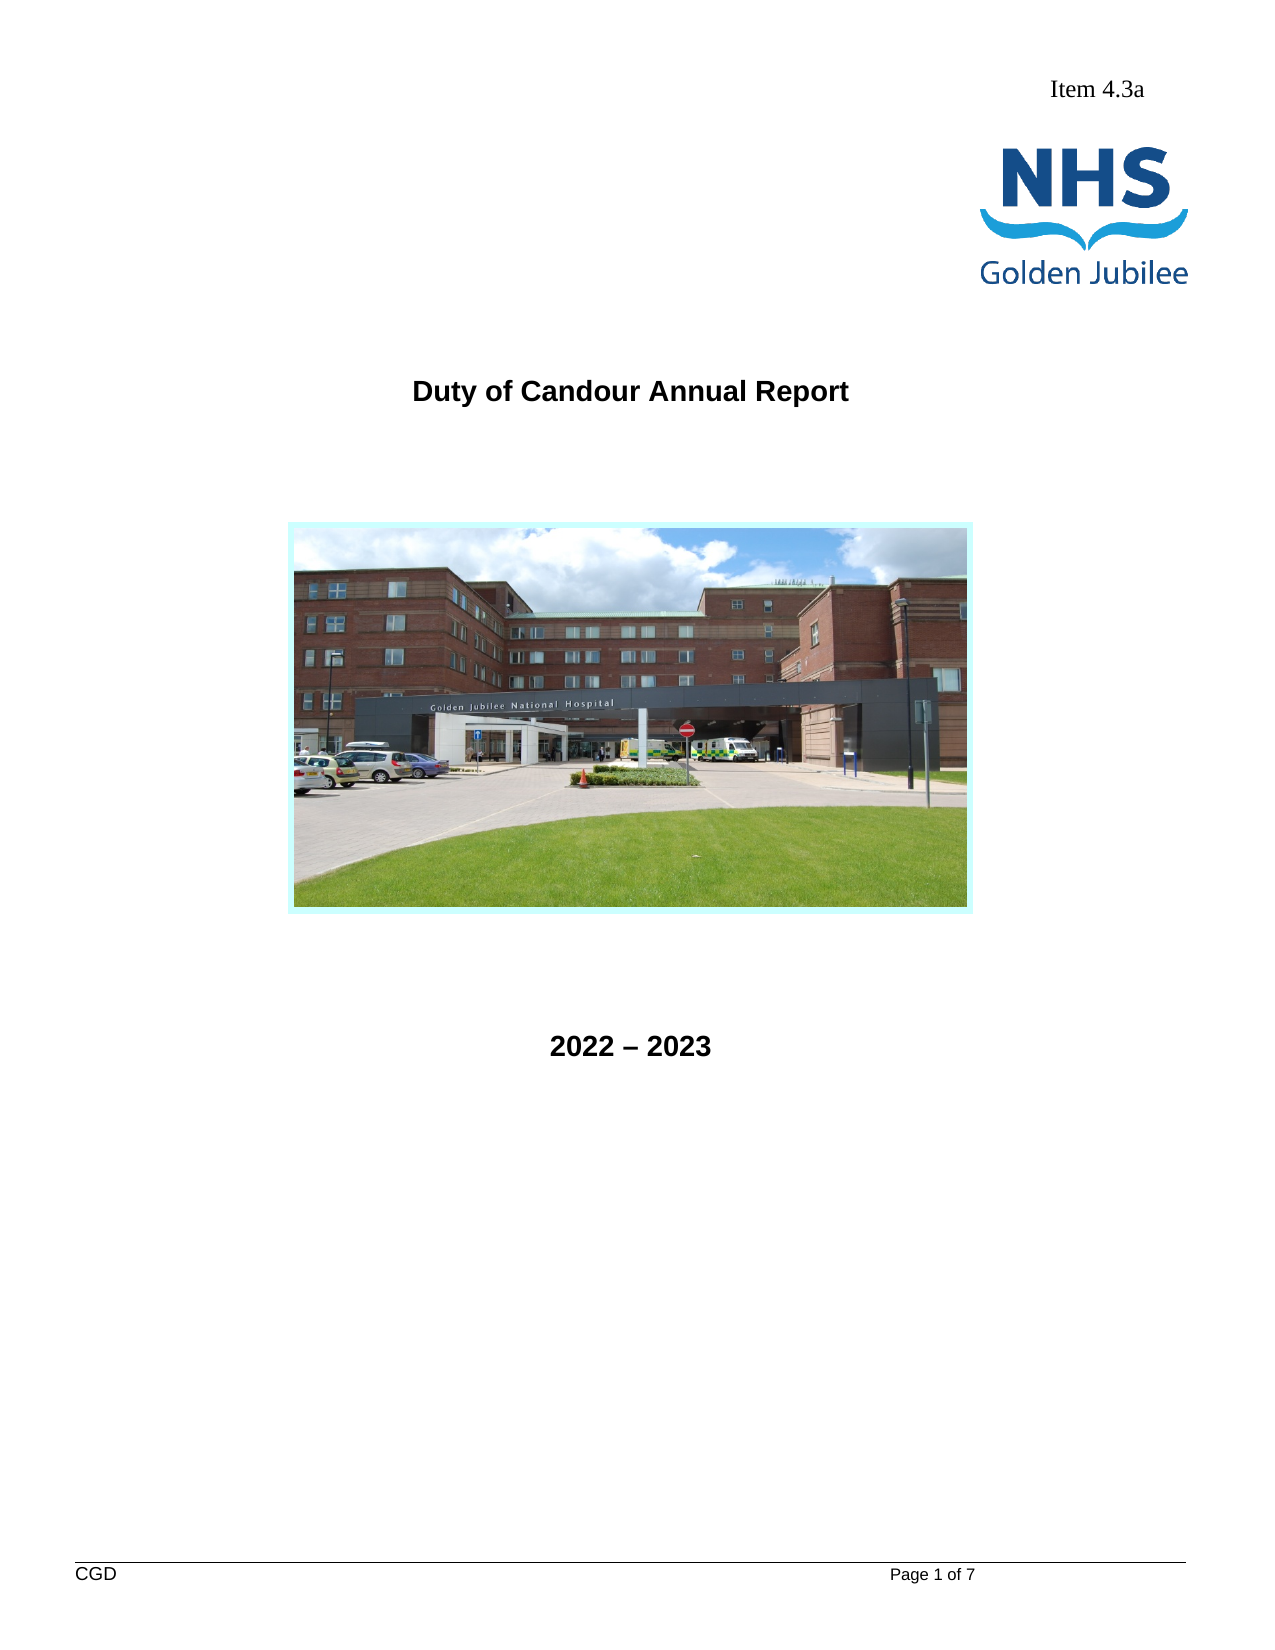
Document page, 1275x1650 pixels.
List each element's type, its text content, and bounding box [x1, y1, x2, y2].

picture [294, 528, 967, 907]
text 2022 – 2023 [75, 1028, 1186, 1062]
text Duty of Candour Annual Report [75, 374, 1186, 407]
picture [979, 147, 1188, 292]
